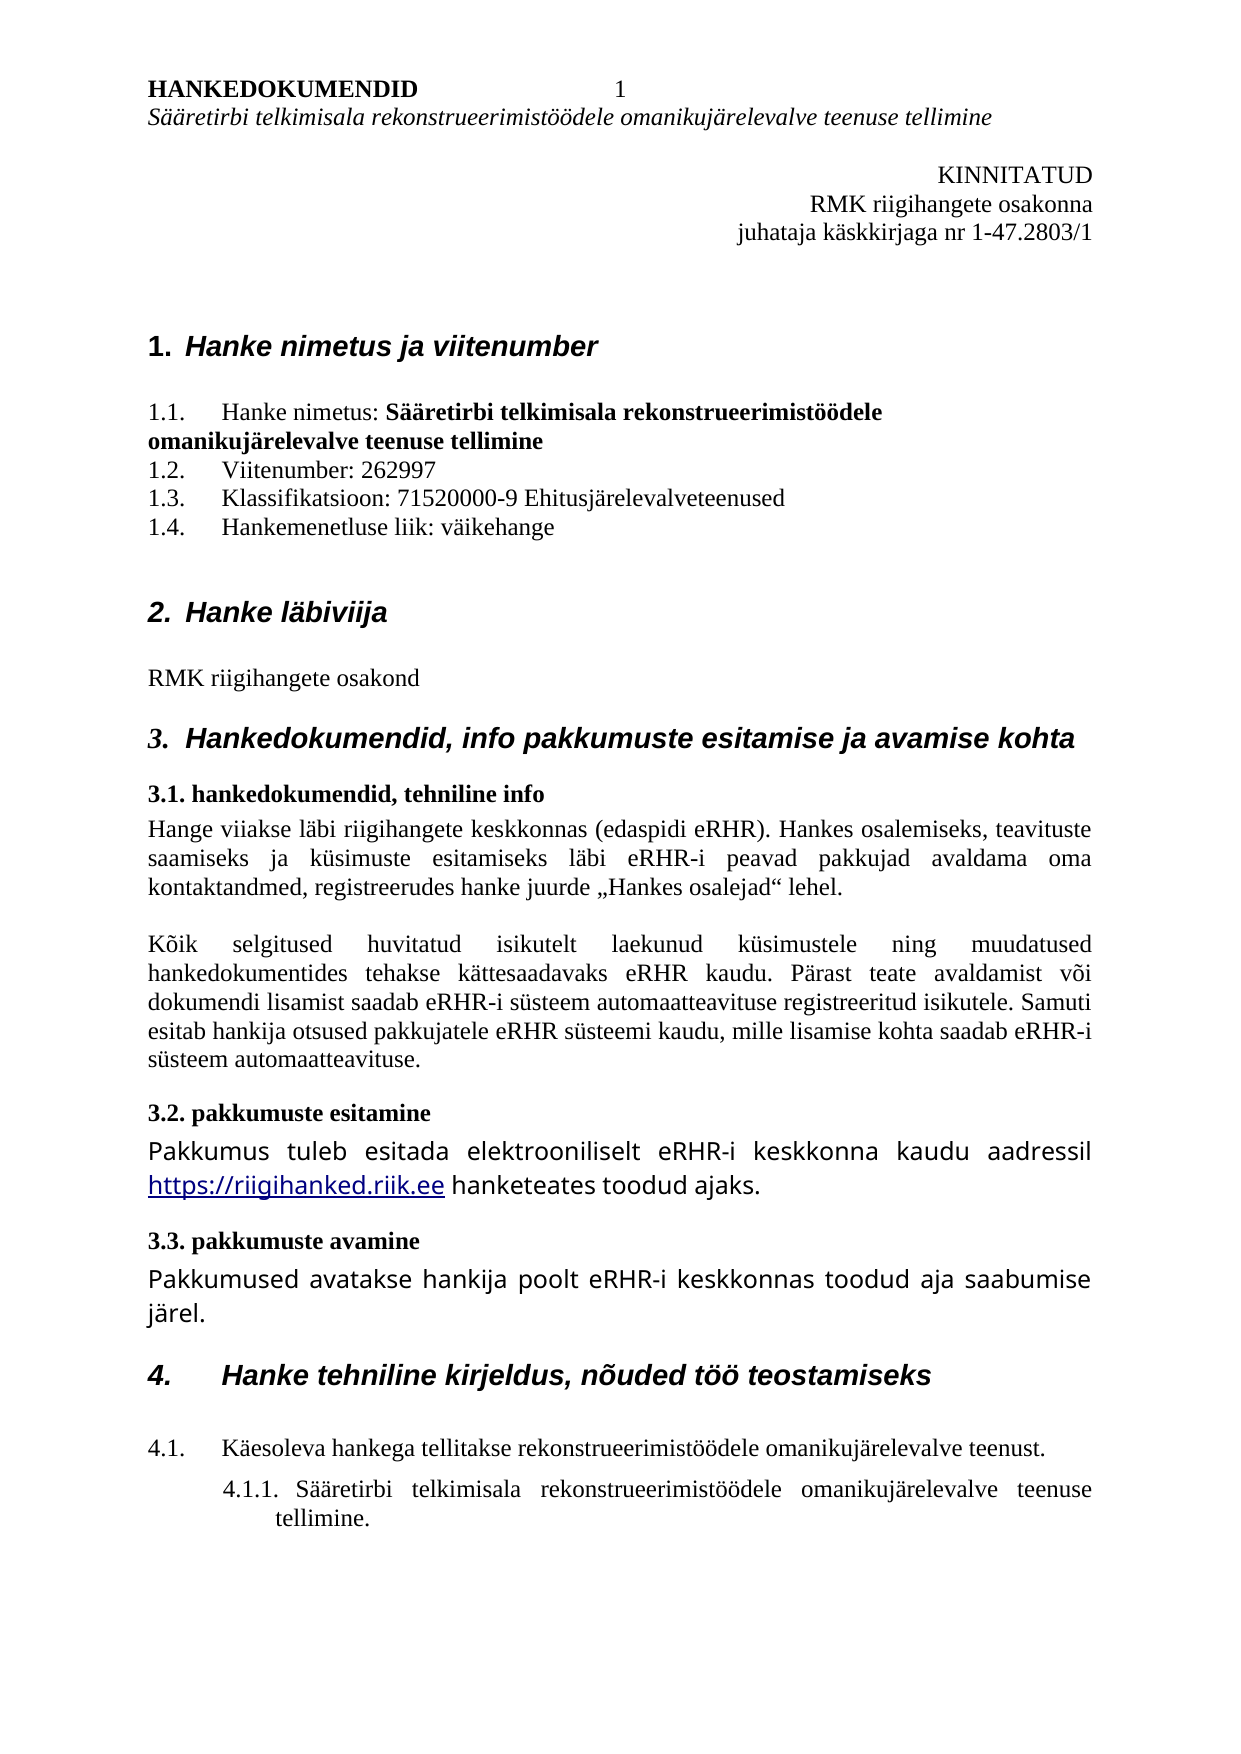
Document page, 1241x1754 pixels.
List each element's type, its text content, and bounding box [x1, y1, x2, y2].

subtitle Hanke läbiviija [148, 595, 1093, 628]
text RMK riigihangete osakonna [148, 189, 1093, 217]
list Hankedokumendid, info pakkumuste esitamise ja avamise kohta [148, 721, 1093, 754]
subtitle Hanke nimetus ja viitenumber [148, 329, 1093, 362]
text juhataja käskkirjaga nr 1-47.2803/1 [148, 217, 1093, 246]
list Viitenumber: 262997 [148, 455, 1093, 483]
text 3.1. hankedokumendid, tehniline info [148, 779, 1093, 808]
text KINNITATUD [148, 160, 1093, 189]
list Hanke nimetus: Sääretirbi telkimisala rekonstrueerimistöödele omanikujärelevalve teenuse tellimine [148, 397, 1093, 455]
subtitle 3.3. pakkumuste avamine [148, 1226, 1093, 1255]
text Pakkumused avatakse hankija poolt eRHR-i keskkonnas toodud aja saabumise järel. [148, 1261, 1093, 1329]
text Kõik selgitused huvitatud isikutelt laekunud küsimustele ning muudatused hankedokumentides tehakse kättesaadavaks eRHR kaudu. Pärast teate avaldamist või dokumendi lisamist saadab eRHR-i süsteem automaatteavituse registreeritud isikutele. Samuti esitab hankija otsused pakkujatele eRHR süsteemi kaudu, mille lisamise kohta saadab eRHR-i süsteem automaatteavituse. [148, 929, 1093, 1073]
list Käesoleva hankega tellitakse rekonstrueerimistöödele omanikujärelevalve teenust. [148, 1433, 1093, 1462]
text Hange viiakse läbi riigihangete keskkonnas (edaspidi eRHR). Hankes osalemiseks, teavituste saamiseks ja küsimuste esitamiseks läbi eRHR-i peavad pakkujad avaldama oma kontaktandmed, registreerudes hanke juurde „Hankes osalejad“ lehel. [148, 814, 1093, 901]
list Hankemenetluse liik: väikehange [148, 512, 1093, 541]
subtitle Hanke tehniline kirjeldus, nõuded töö teostamiseks [148, 1358, 1093, 1392]
text RMK riigihangete osakond [148, 663, 1093, 692]
list Sääretirbi telkimisala rekonstrueerimistöödele omanikujärelevalve teenuse tellimine. [223, 1474, 1093, 1532]
text Pakkumus tuleb esitada elektrooniliselt eRHR-i keskkonna kaudu aadressil https://riigihanked.riik.ee hanketeates toodud ajaks. [148, 1133, 1093, 1201]
subtitle 3.2. pakkumuste esitamine [148, 1098, 1093, 1127]
list Klassifikatsioon: 71520000-9 Ehitusjärelevalveteenused [148, 483, 1093, 512]
